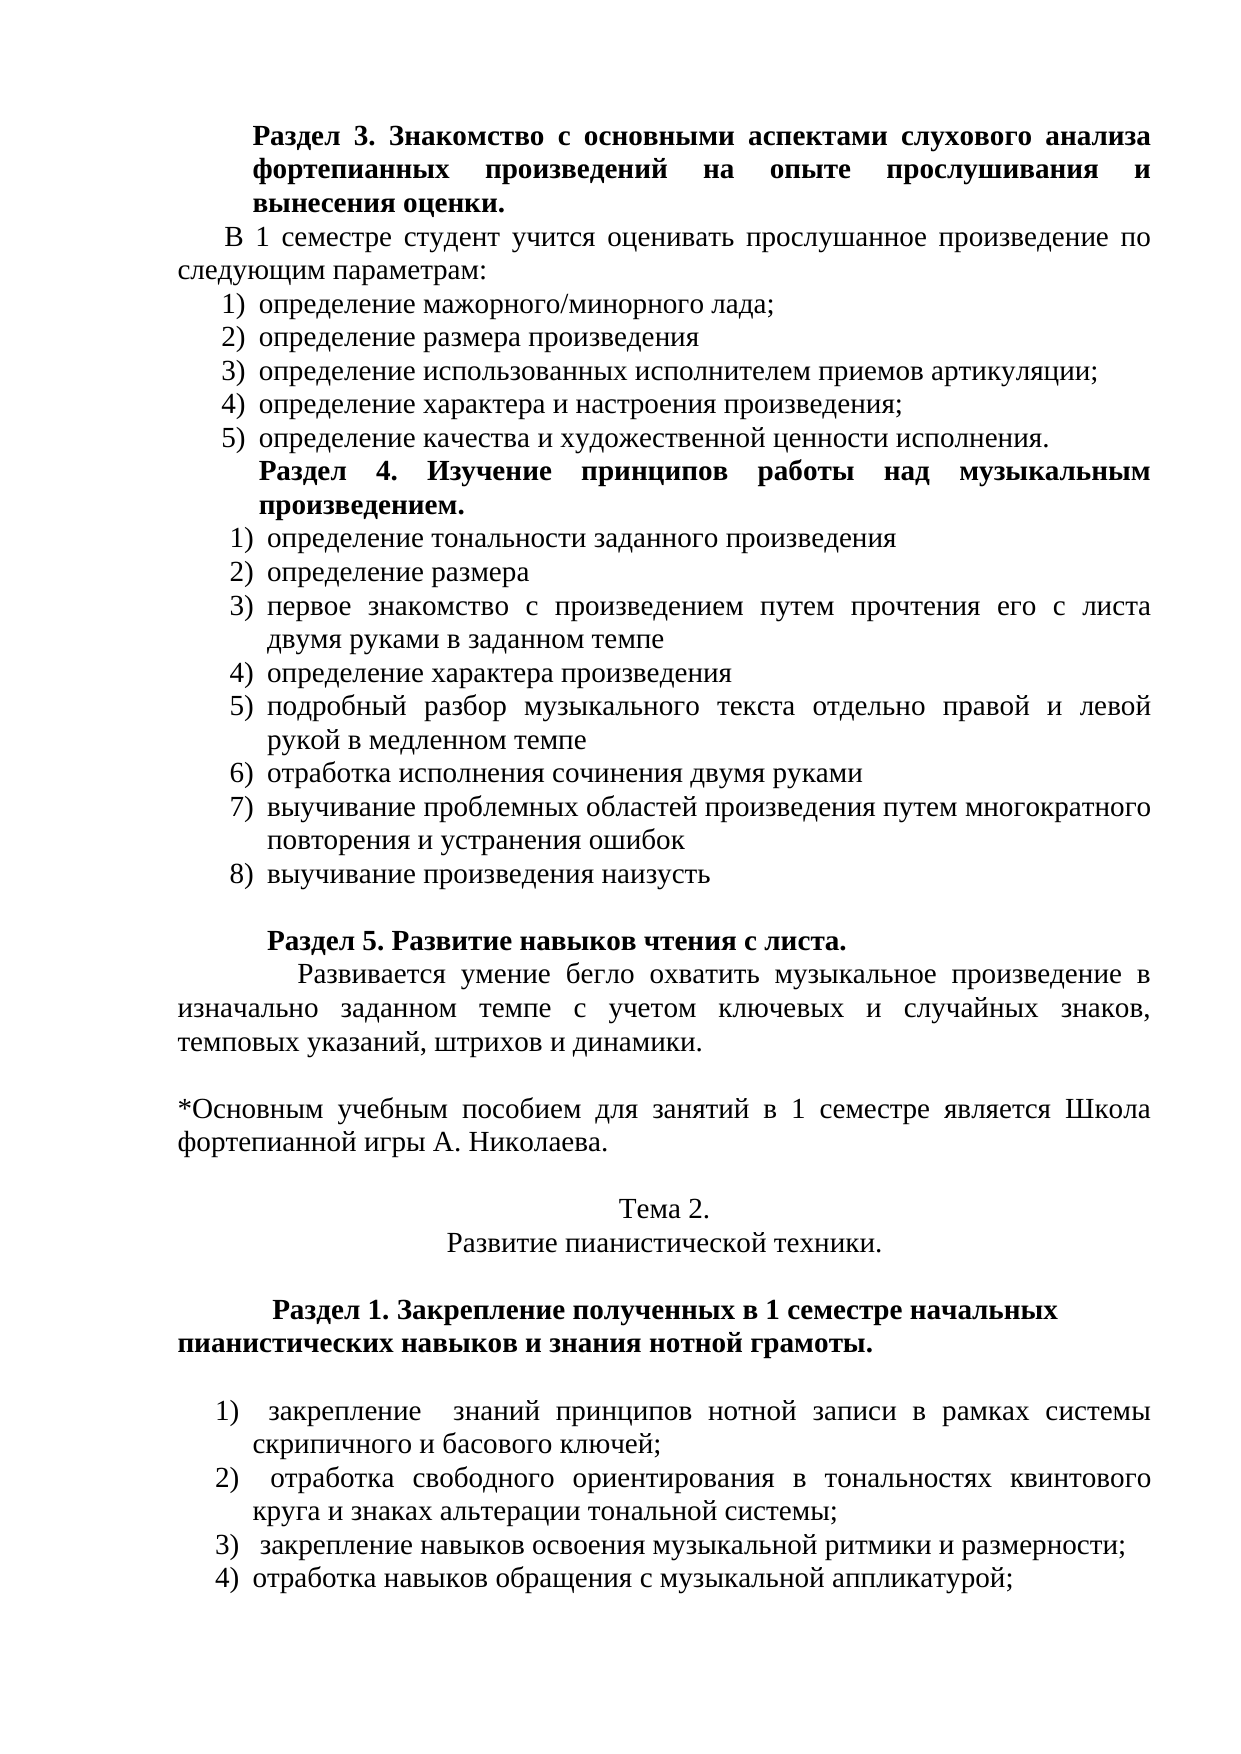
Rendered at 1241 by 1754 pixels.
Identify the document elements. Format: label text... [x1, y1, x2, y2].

text Раздел 4. Изучение принципов работы над музыкальным произведением. [258, 453, 1152, 521]
text Раздел 5. Развитие навыков чтения с листа. [267, 923, 1152, 957]
list определение мажорного/минорного лада; [221, 286, 1152, 319]
text Раздел 3. Знакомство с основными аспектами слухового анализа фортепианных произведений на опыте прослушивания и вынесения оценки. [252, 118, 1152, 219]
text Развивается умение бегло охватить музыкальное произведение в изначально заданном темпе с учетом ключевых и случайных знаков, темповых указаний, штрихов и динамики. [177, 957, 1152, 1057]
list определение размера произведения [221, 319, 1152, 353]
list закрепление знаний принципов нотной записи в рамках системы скрипичного и басового ключей; [215, 1393, 1152, 1460]
list отработка свободного ориентирования в тональностях квинтового круга и знаках альтерации тональной системы; [215, 1460, 1152, 1527]
text Раздел 1. Закрепление полученных в 1 семестре начальных пианистических навыков и знания нотной грамоты. [177, 1292, 1152, 1359]
list определение характера и настроения произведения; [221, 386, 1152, 420]
text В 1 семестре студент учится оценивать прослушанное произведение по следующим параметрам: [177, 219, 1152, 286]
text Развитие пианистической техники. [177, 1225, 1152, 1258]
list определение тональности заданного произведения [229, 521, 1152, 554]
list определение использованных исполнителем приемов артикуляции; [221, 353, 1152, 386]
list определение качества и художественной ценности исполнения. [221, 420, 1152, 453]
list определение размера [229, 554, 1152, 588]
list отработка навыков обращения с музыкальной аппликатурой; [215, 1560, 1152, 1594]
list закрепление навыков освоения музыкальной ритмики и размерности; [215, 1527, 1152, 1560]
text Тема 2. [177, 1191, 1152, 1225]
list отработка исполнения сочинения двумя руками [229, 755, 1152, 789]
text *Основным учебным пособием для занятий в 1 семестре является Школа фортепианной игры А. Николаева. [177, 1091, 1152, 1158]
list первое знакомство с произведением путем прочтения его с листа двумя руками в заданном темпе [229, 588, 1152, 655]
list подробный разбор музыкального текста отдельно правой и левой рукой в медленном темпе [229, 688, 1152, 755]
list определение характера произведения [229, 655, 1152, 688]
list выучивание произведения наизусть [229, 856, 1152, 889]
list выучивание проблемных областей произведения путем многократного повторения и устранения ошибок [229, 789, 1152, 856]
